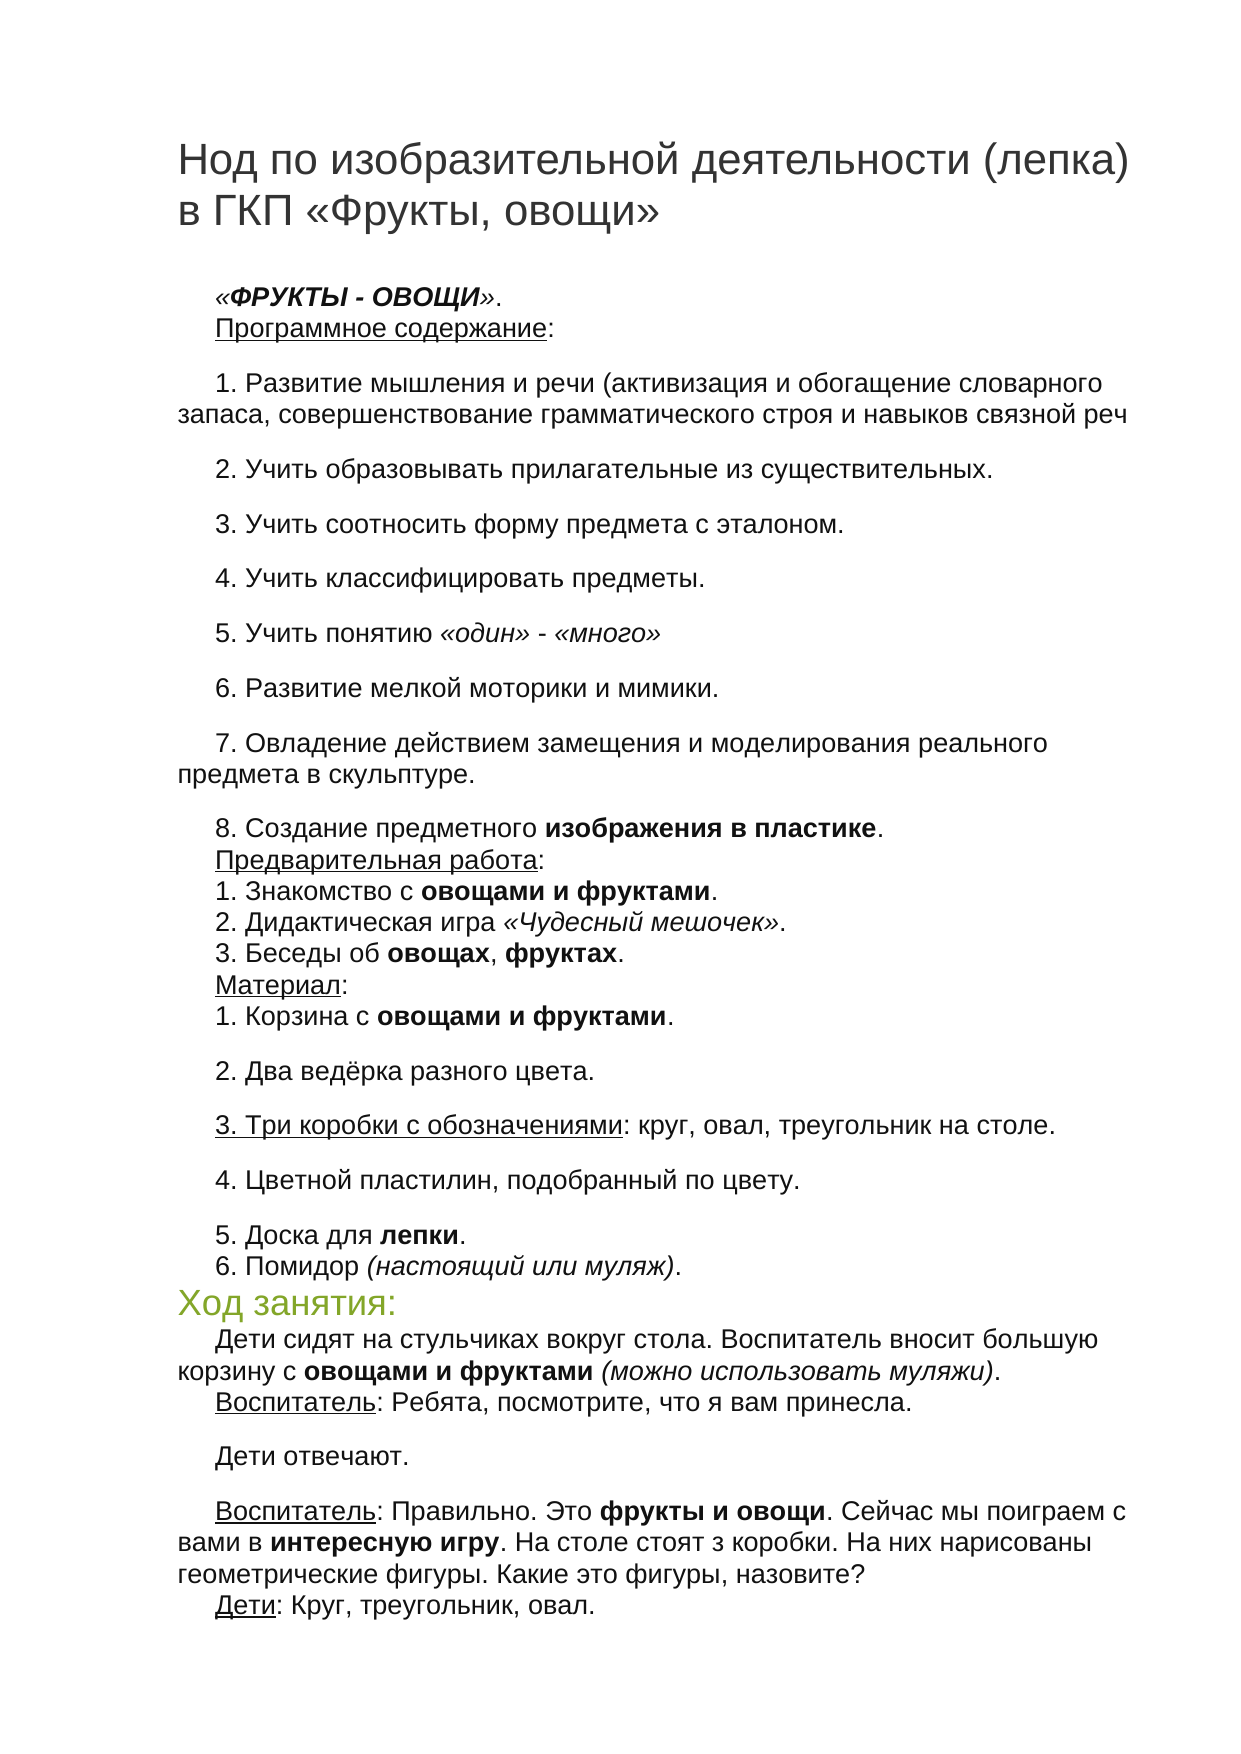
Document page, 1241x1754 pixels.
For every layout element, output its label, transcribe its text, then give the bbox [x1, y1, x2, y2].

text Воспитатель: Правильно. Это фрукты и овощи. Сейчас мы поиграем с вами в интересную игру. На столе стоят з коробки. На них нарисованы геометрические фигуры. Какие это фигуры, назовите? [177, 1495, 1152, 1589]
text 6. Развитие мелкой моторики и мимики. [177, 672, 1152, 703]
text Дети отвечают. [177, 1440, 1152, 1472]
text 2. Учить образовывать прилагательные из существительных. [177, 453, 1152, 484]
text Предварительная работа: [177, 844, 1152, 875]
text 1. Развитие мышления и речи (активизация и обогащение словарного запаса, совершенствование грамматического строя и навыков связной реч [177, 367, 1152, 430]
text 4. Цветной пластилин, подобранный по цвету. [177, 1164, 1152, 1195]
text 5. Учить понятию «один» - «много» [177, 617, 1152, 648]
text 7. Овладение действием замещения и моделирования реального предмета в скульптуре. [177, 727, 1152, 789]
text «ФРУКТЫ - ОВОЩИ». [177, 281, 1152, 312]
text Материал: [177, 969, 1152, 1000]
text 8. Создание предметного изображения в пластике. [177, 812, 1152, 844]
text 3. Три коробки с обозначениями: круг, овал, треугольник на столе. [177, 1109, 1152, 1141]
text 1. Знакомство с овощами и фруктами. [177, 875, 1152, 906]
text 3. Беседы об овощах, фруктах. [177, 937, 1152, 969]
text Дети сидят на стульчиках вокруг стола. Воспитатель вносит большую корзину с овощами и фруктами (можно использовать муляжи). [177, 1323, 1152, 1386]
text 1. Корзина с овощами и фруктами. [177, 1000, 1152, 1031]
text 5. Доска для лепки. [177, 1219, 1152, 1250]
text Нод по изобразительной деятельности (лепка) в ГКП «Фрукты, овощи» [177, 134, 1152, 234]
text Программное содержание: [177, 312, 1152, 344]
text Воспитатель: Ребята, посмотрите, что я вам принесла. [177, 1386, 1152, 1417]
text Ход занятия: [177, 1281, 1152, 1323]
text 6. Помидор (настоящий или муляж). [177, 1250, 1152, 1281]
text 2. Два ведёрка разного цвета. [177, 1055, 1152, 1086]
text 3. Учить соотносить форму предмета с эталоном. [177, 508, 1152, 539]
text Дети: Круг, треугольник, овал. [177, 1589, 1152, 1620]
text 2. Дидактическая игра «Чудесный мешочек». [177, 906, 1152, 937]
text 4. Учить классифицировать предметы. [177, 562, 1152, 594]
